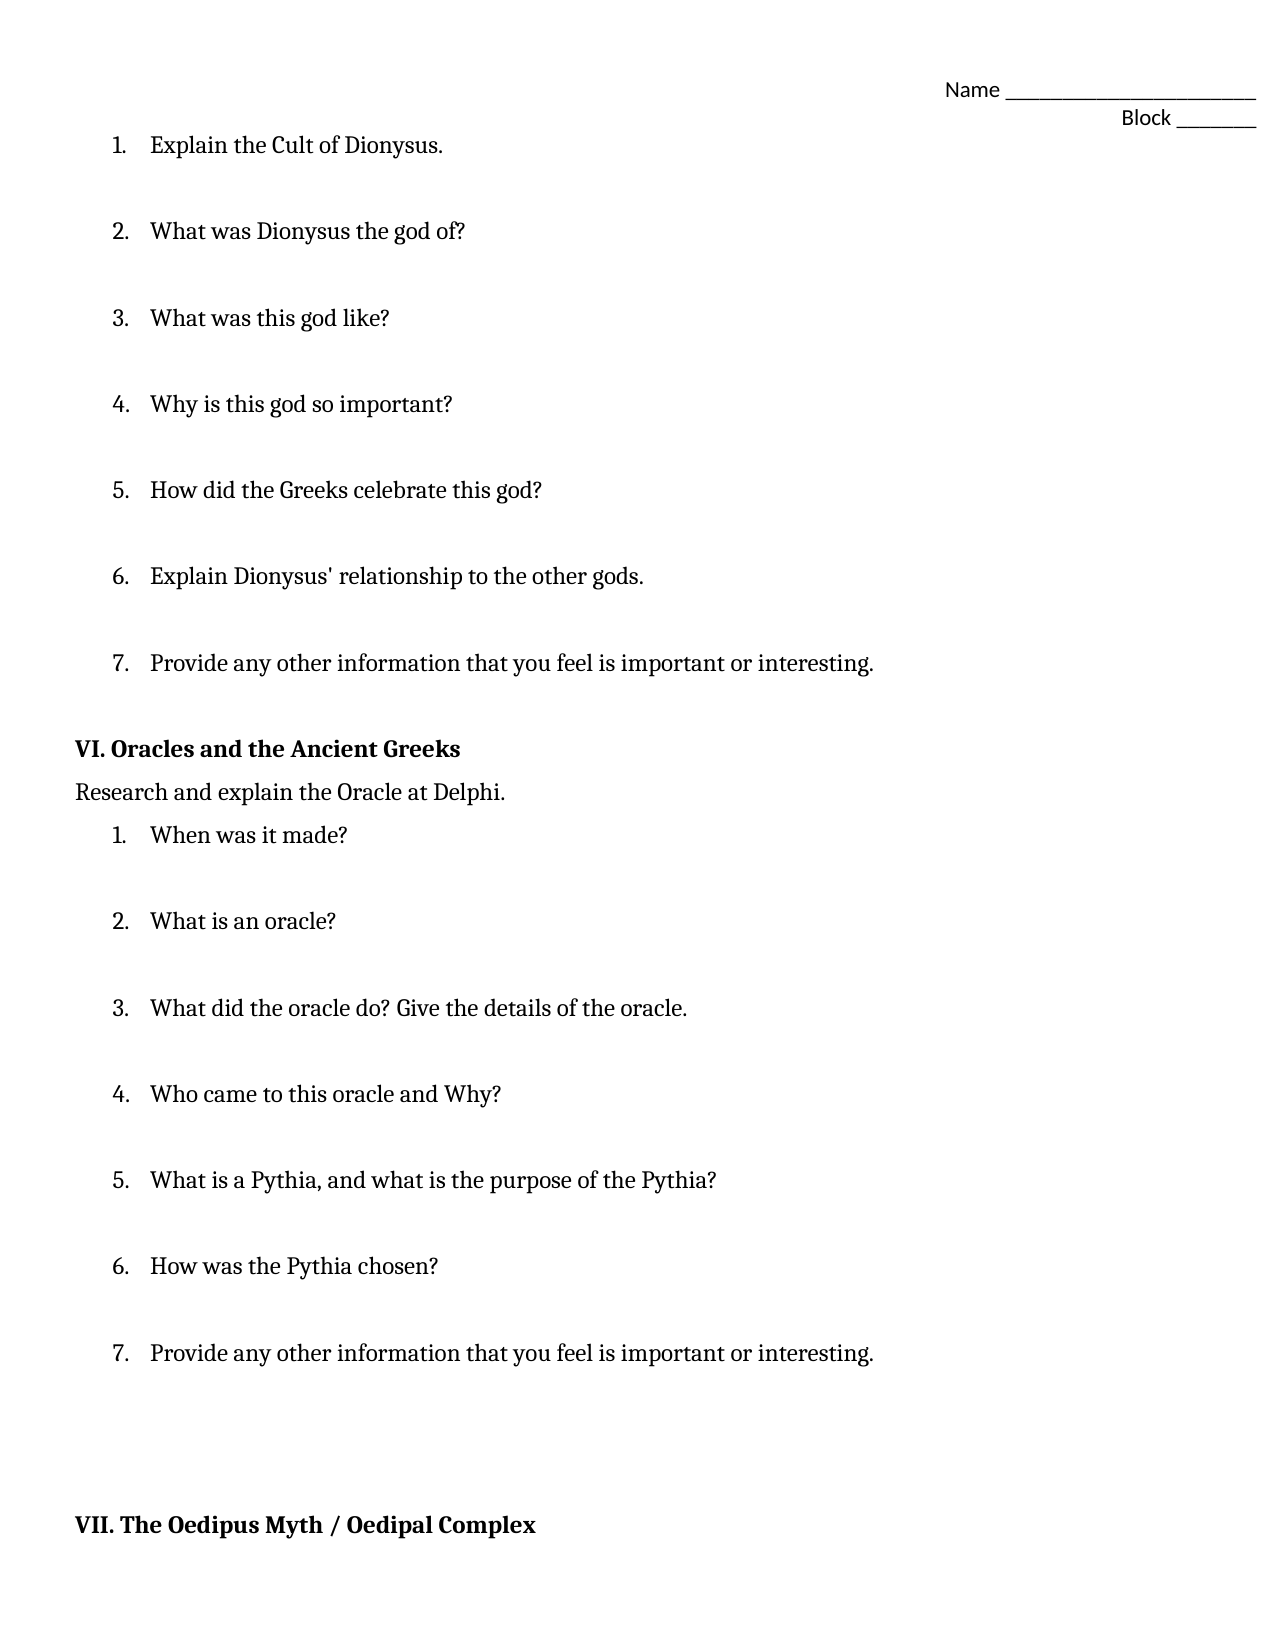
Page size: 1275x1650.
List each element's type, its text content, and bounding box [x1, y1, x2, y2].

list What is an oracle? [112, 907, 1200, 936]
text VI. Oracles and the Ancient Greeks [75, 735, 1200, 763]
list Provide any other information that you feel is important or interesting. [112, 648, 1200, 677]
list Explain Dionysus' relationship to the other gods. [112, 562, 1200, 591]
list What was this god like? [112, 303, 1200, 332]
text VII. The Oedipus Myth / Oedipal Complex [75, 1511, 1200, 1540]
list Provide any other information that you feel is important or interesting. [112, 1338, 1200, 1367]
list What is a Pythia, and what is the purpose of the Pythia? [112, 1166, 1200, 1195]
list Why is this god so important? [112, 390, 1200, 418]
list What was Dionysus the god of? [112, 217, 1200, 246]
list How did the Greeks celebrate this god? [112, 476, 1200, 505]
list What did the oracle do? Give the details of the oracle. [112, 993, 1200, 1022]
text Research and explain the Oracle at Delphi. [75, 778, 1200, 807]
list How was the Pythia chosen? [112, 1252, 1200, 1281]
list Explain the Cult of Dionysus. [112, 131, 1200, 160]
list When was it made? [112, 821, 1200, 850]
list Who came to this oracle and Why? [112, 1080, 1200, 1108]
